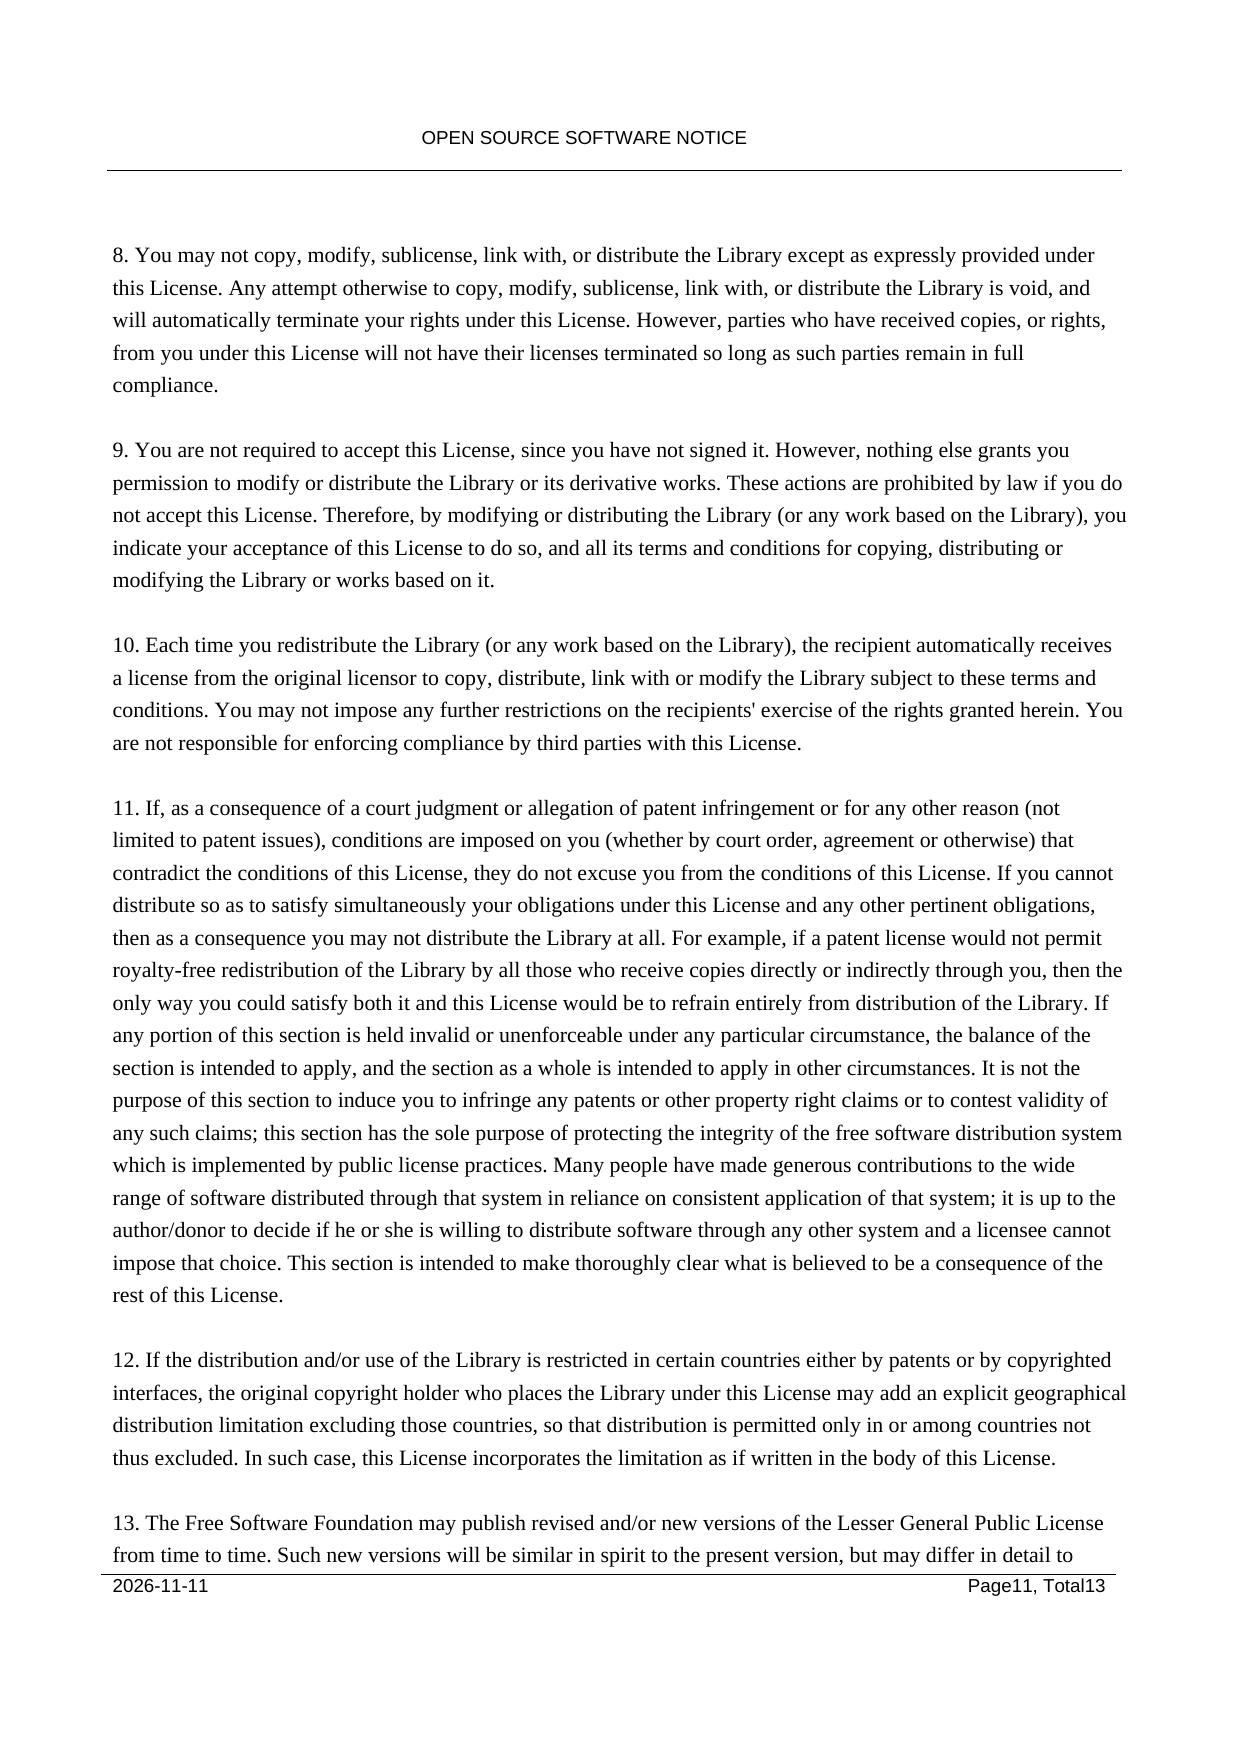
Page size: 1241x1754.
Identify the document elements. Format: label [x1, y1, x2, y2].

text [112, 206, 1128, 1571]
